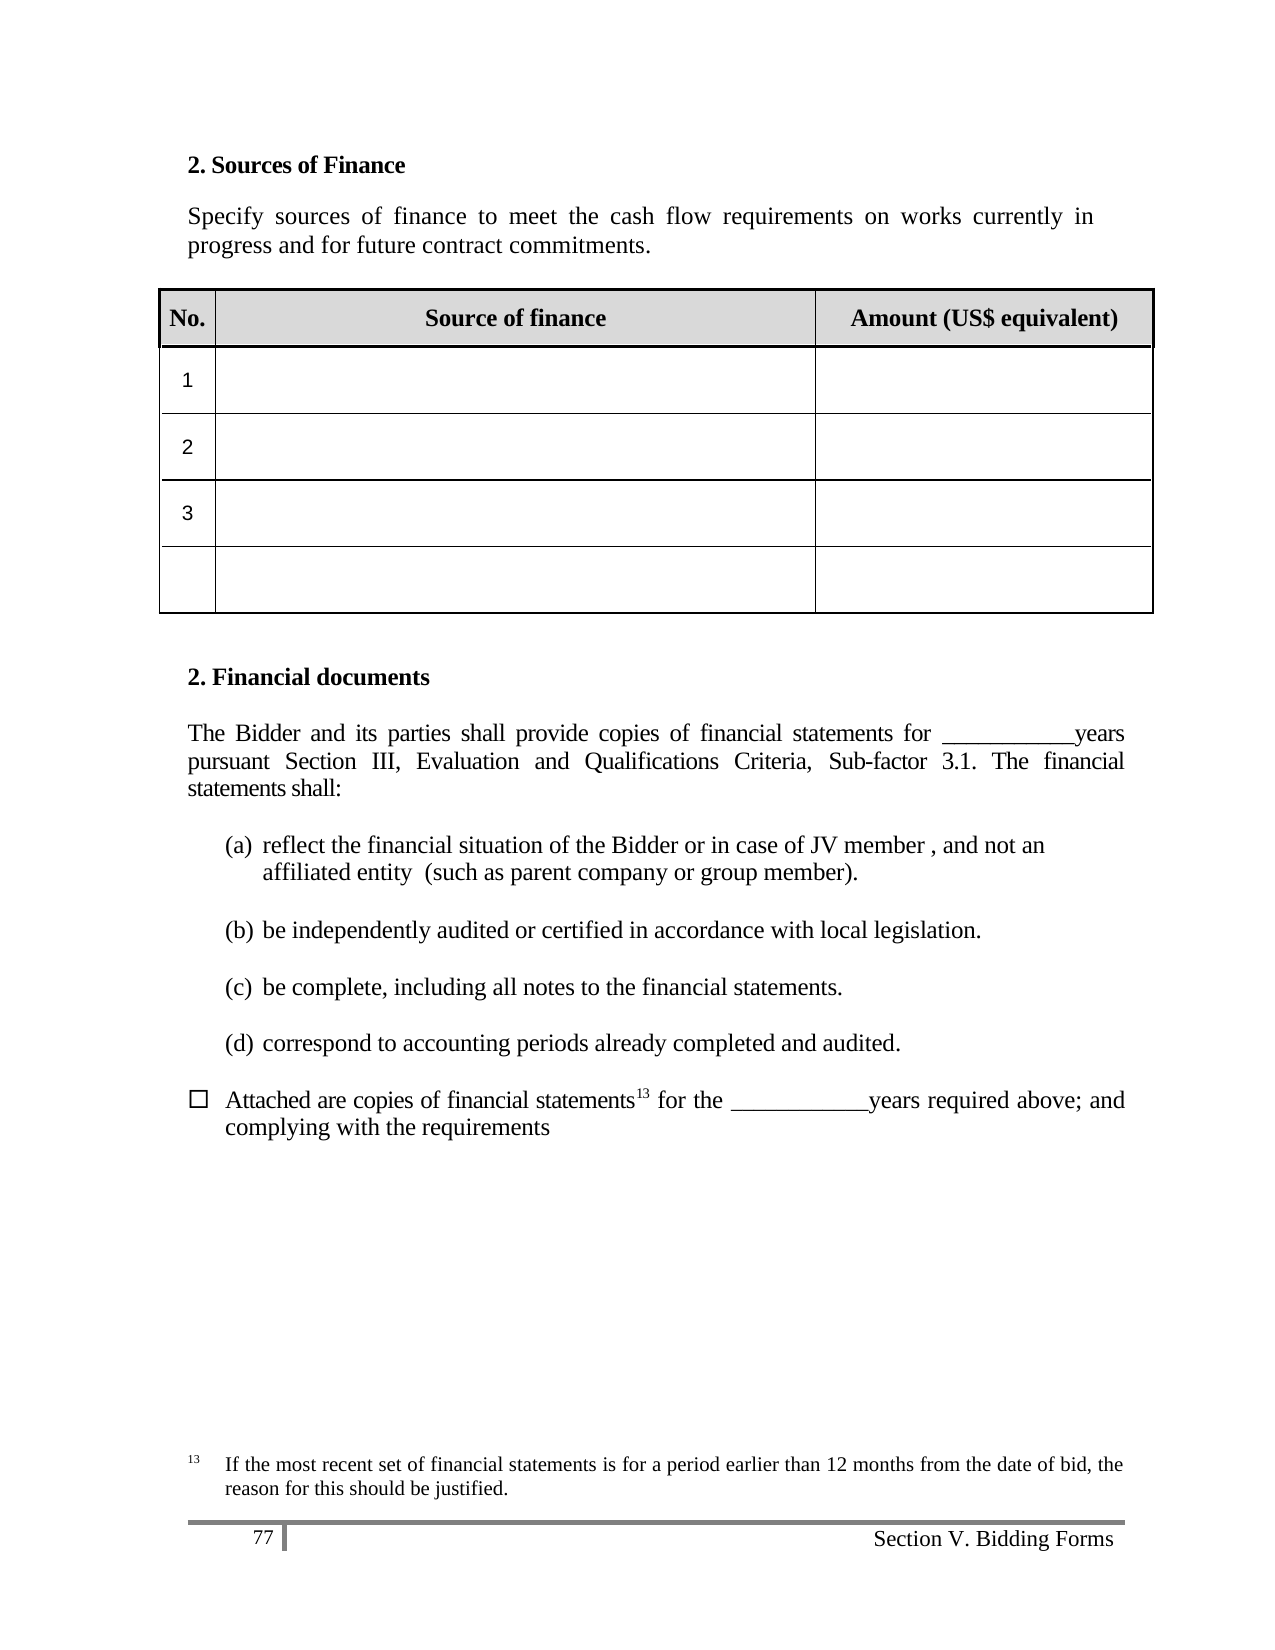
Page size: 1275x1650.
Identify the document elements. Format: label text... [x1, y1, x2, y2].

text The Bidder and its parties shall provide copies of financial statements for ___________years pursuant Section III, Evaluation and Qualifications Criteria, Sub-factor 3.1. The financial statements shall: [187, 720, 1125, 802]
table_cell 2 [160, 413, 215, 479]
text 2. Sources of Finance [187, 150, 1125, 179]
table_cell [160, 546, 215, 612]
table_cell [816, 546, 1152, 612]
table_header Source of finance [216, 291, 815, 344]
table_cell [216, 414, 815, 479]
table_header Amount (US$ equivalent) [816, 291, 1152, 344]
text (d) correspond to accounting periods already completed and audited. [225, 1030, 1125, 1057]
text Attached are copies of financial statements for the ____________years required above; and complying with the requirements [187, 1086, 1125, 1141]
text Specify sources of finance to meet the cash flow requirements on works currently in progress and for future contract commitments. [187, 201, 1095, 259]
table_cell 3 [160, 479, 215, 546]
table_header No. [161, 291, 215, 344]
text 2. Financial documents [187, 652, 1125, 691]
table_cell [816, 413, 1152, 479]
table_cell [816, 479, 1152, 546]
text (a) reflect the financial situation of the Bidder or in case of JV member , and not an affiliated entity (such as parent company or group member). [225, 831, 1125, 886]
table_cell [216, 348, 815, 413]
text (c) be complete, including all notes to the financial statements. [225, 972, 1125, 1001]
table_cell 1 [160, 346, 215, 413]
table_cell [216, 481, 815, 546]
text (b) be independently audited or certified in accordance with local legislation. [225, 915, 1125, 943]
table_cell [816, 345, 1152, 413]
table_cell [216, 547, 815, 612]
